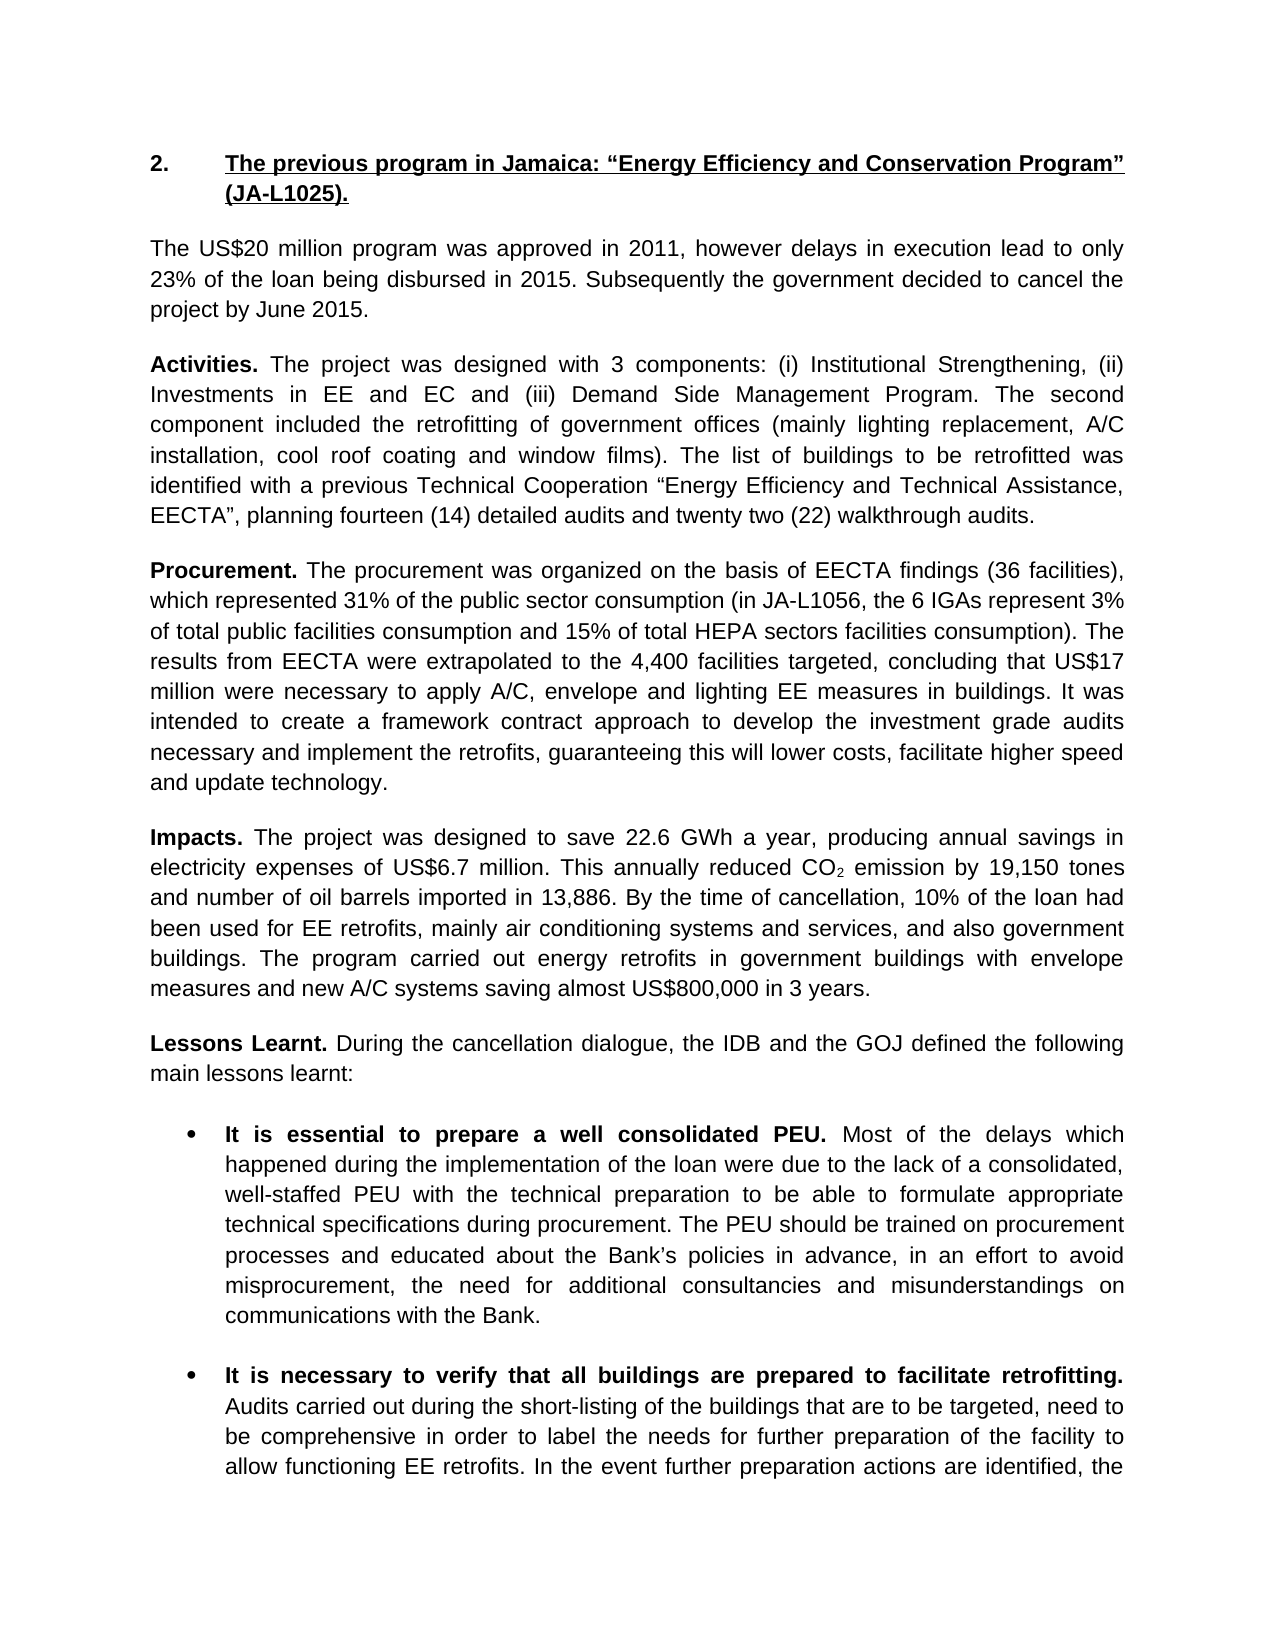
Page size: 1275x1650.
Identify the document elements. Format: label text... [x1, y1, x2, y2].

text Procurement. The procurement was organized on the basis of EECTA findings (36 facilities), which represented 31% of the public sector consumption (in JA-L1056, the 6 IGAs represent 3% of total public facilities consumption and 15% of total HEPA sectors facilities consumption). The results from EECTA were extrapolated to the 4,400 facilities targeted, concluding that US$17 million were necessary to apply A/C, envelope and lighting EE measures in buildings. It was intended to create a framework contract approach to develop the investment grade audits necessary and implement the retrofits, guaranteeing this will lower costs, facilitate higher speed and update technology. [150, 557, 1125, 795]
text Activities. The project was designed with 3 components: (i) Institutional Strengthening, (ii) Investments in EE and EC and (iii) Demand Side Management Program. The second component included the retrofitting of government offices (mainly lighting replacement, A/C installation, cool roof coating and window films). The list of buildings to be retrofitted was identified with a previous Technical Cooperation “Energy Efficiency and Technical Assistance, EECTA”, planning fourteen (14) detailed audits and twenty two (22) walkthrough audits. [150, 351, 1125, 528]
text The US$20 million program was approved in 2011, however delays in execution lead to only 23% of the loan being disbursed in 2015. Subsequently the government decided to cancel the project by June 2015. [150, 235, 1125, 322]
list It is essential to prepare a well consolidated PEU. Most of the delays which happened during the implementation of the loan were due to the lack of a consolidated, well-staffed PEU with the technical preparation to be able to formulate appropriate technical specifications during procurement. The PEU should be trained on procurement processes and educated about the Bank’s policies in advance, in an effort to avoid misprocurement, the need for additional consultancies and misunderstandings on communications with the Bank. [187, 1121, 1125, 1328]
text Lessons Learnt. During the cancellation dialogue, the IDB and the GOJ defined the following main lessons learnt: [150, 1030, 1125, 1087]
list The previous program in Jamaica: “Energy Efficiency and Conservation Program” (JA-L1025). [150, 150, 1125, 207]
text Impacts. The project was designed to save 22.6 GWh a year, producing annual savings in electricity expenses of US$6.7 million. This annually reduced CO2 emission by 19,150 tones and number of oil barrels imported in 13,886. By the time of cancellation, 10% of the loan had been used for EE retrofits, mainly air conditioning systems and services, and also government buildings. The program carried out energy retrofits in government buildings with envelope measures and new A/C systems saving almost US$800,000 in 3 years. [150, 824, 1125, 1001]
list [187, 1362, 1125, 1479]
